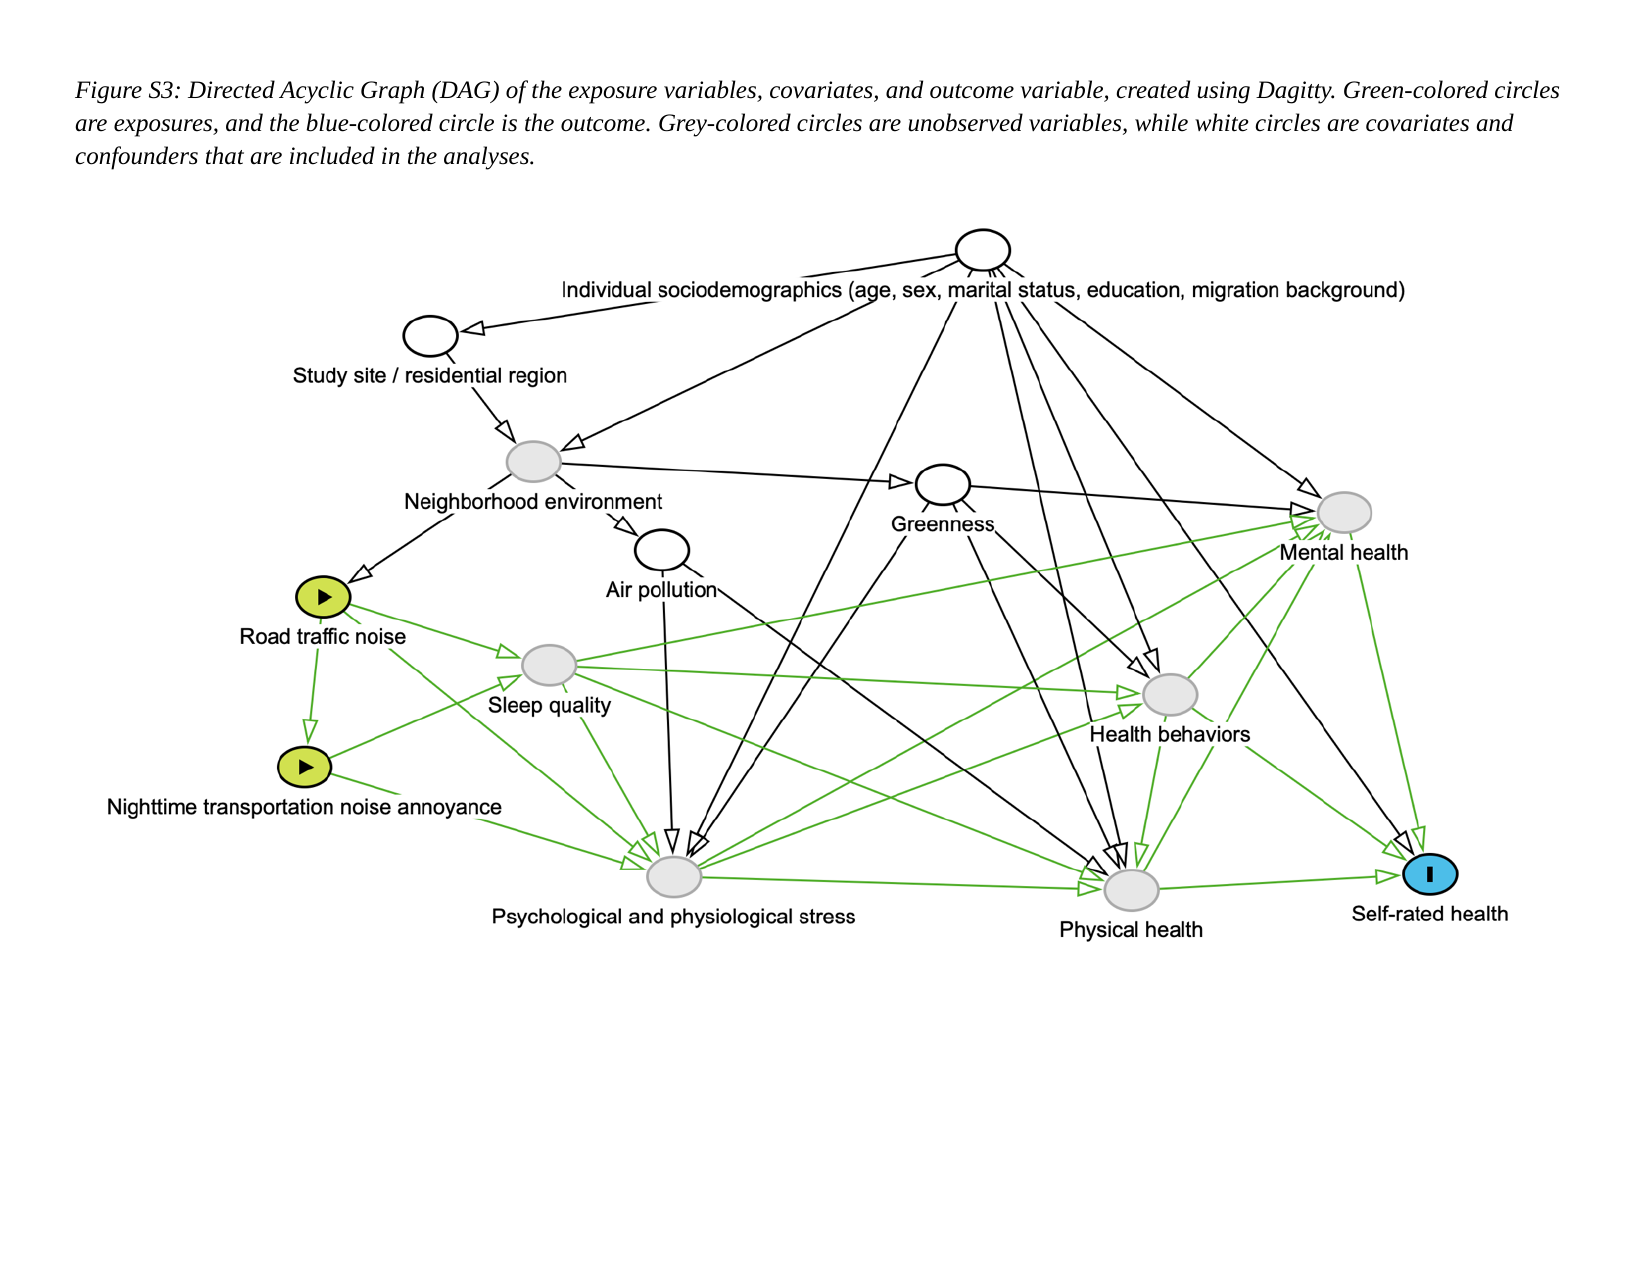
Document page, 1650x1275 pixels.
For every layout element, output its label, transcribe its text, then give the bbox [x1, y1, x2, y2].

picture [75, 186, 1549, 976]
text Figure S3: Directed Acyclic Graph (DAG) of the exposure variables, covariates, and outcome variable, created using Dagitty. Green-colored circles are exposures, and the blue-colored circle is the outcome. Grey-colored circles are unobserved variables, while white circles are covariates and confounders that are included in the analyses. [75, 75, 1575, 170]
